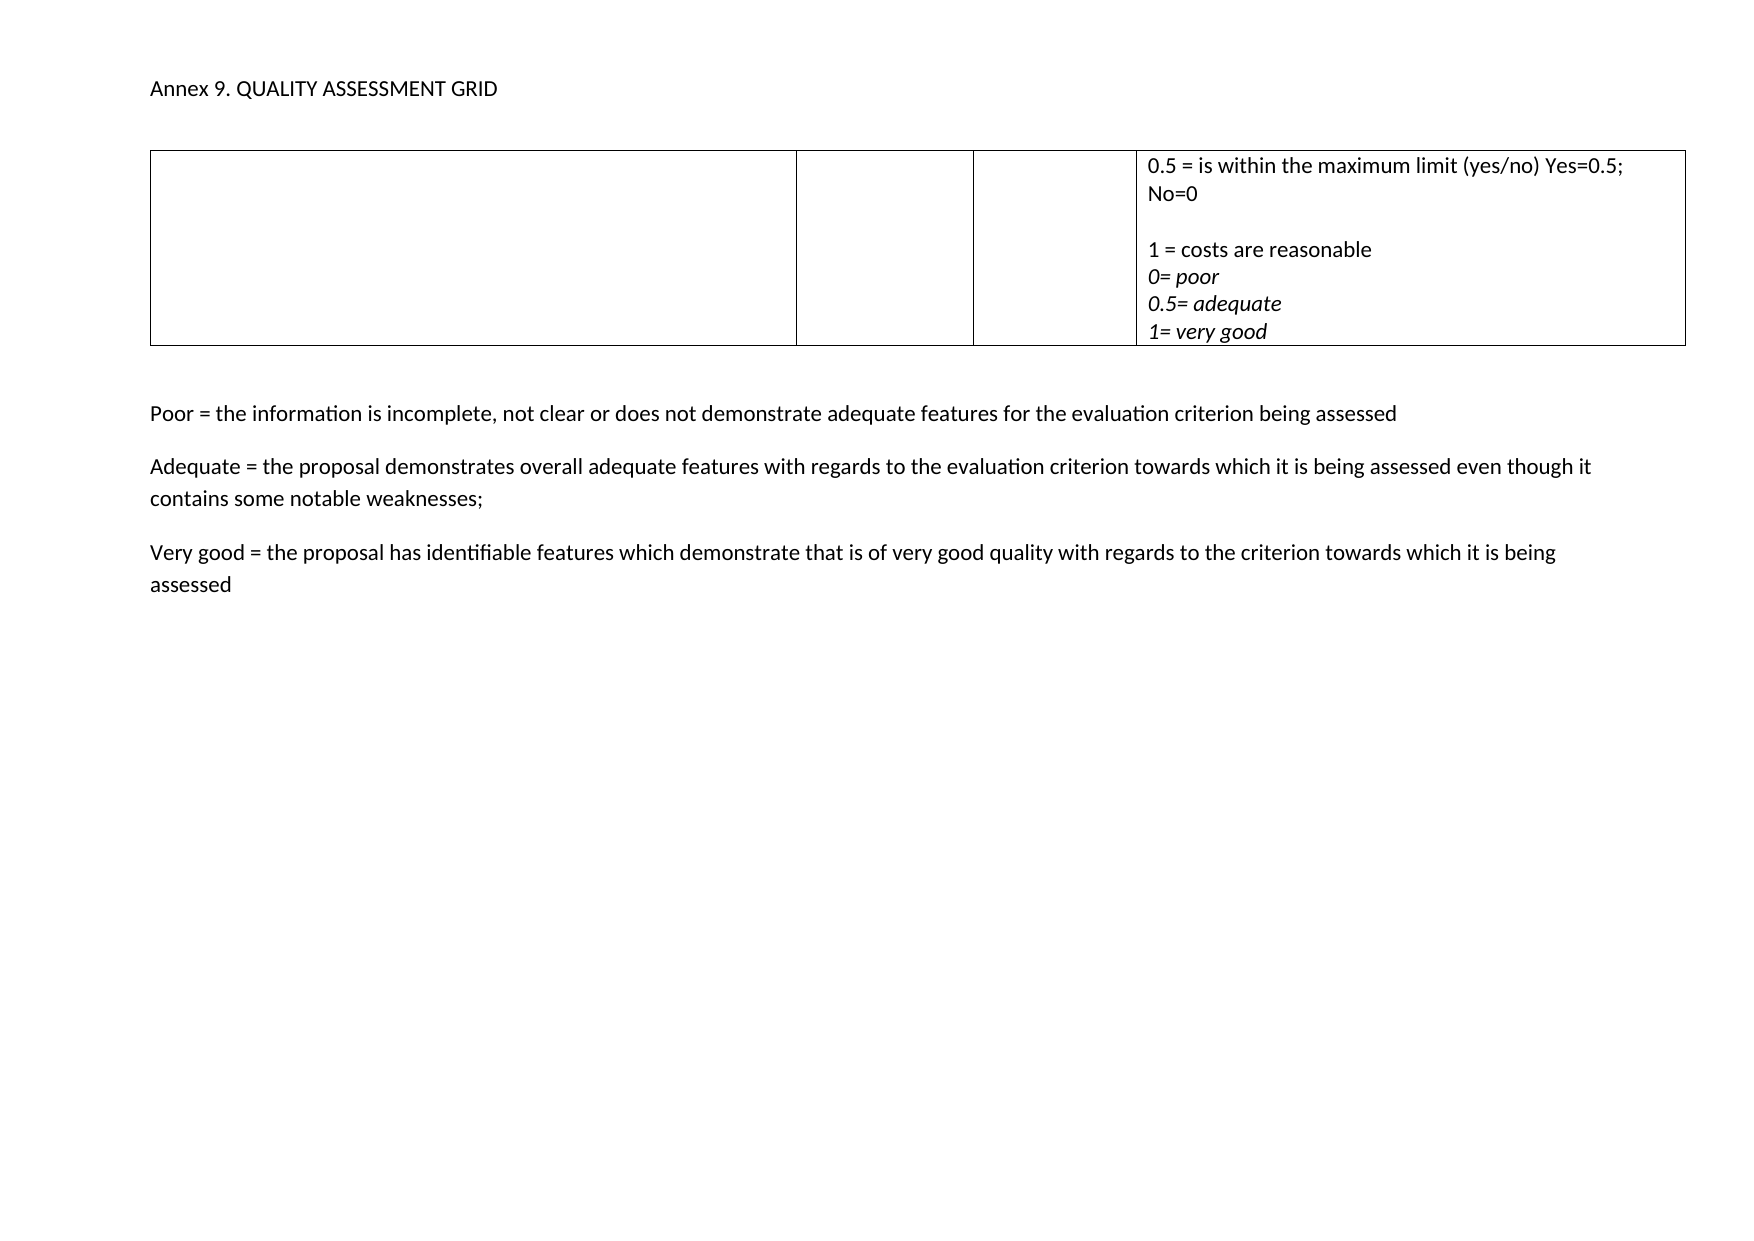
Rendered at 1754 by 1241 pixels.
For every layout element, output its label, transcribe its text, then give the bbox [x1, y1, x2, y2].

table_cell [1137, 151, 1685, 345]
text Poor = the information is incomplete, not clear or does not demonstrate adequate features for the evaluation criterion being assessed [150, 399, 1604, 427]
text Very good = the proposal has identifiable features which demonstrate that is of very good quality with regards to the criterion towards which it is being assessed [150, 538, 1604, 598]
table_cell 2 [797, 151, 973, 345]
text Adequate = the proposal demonstrates overall adequate features with regards to the evaluation criterion towards which it is being assessed even though it contains some notable weaknesses; [150, 452, 1604, 513]
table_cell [151, 151, 796, 345]
table_cell [974, 151, 1136, 345]
